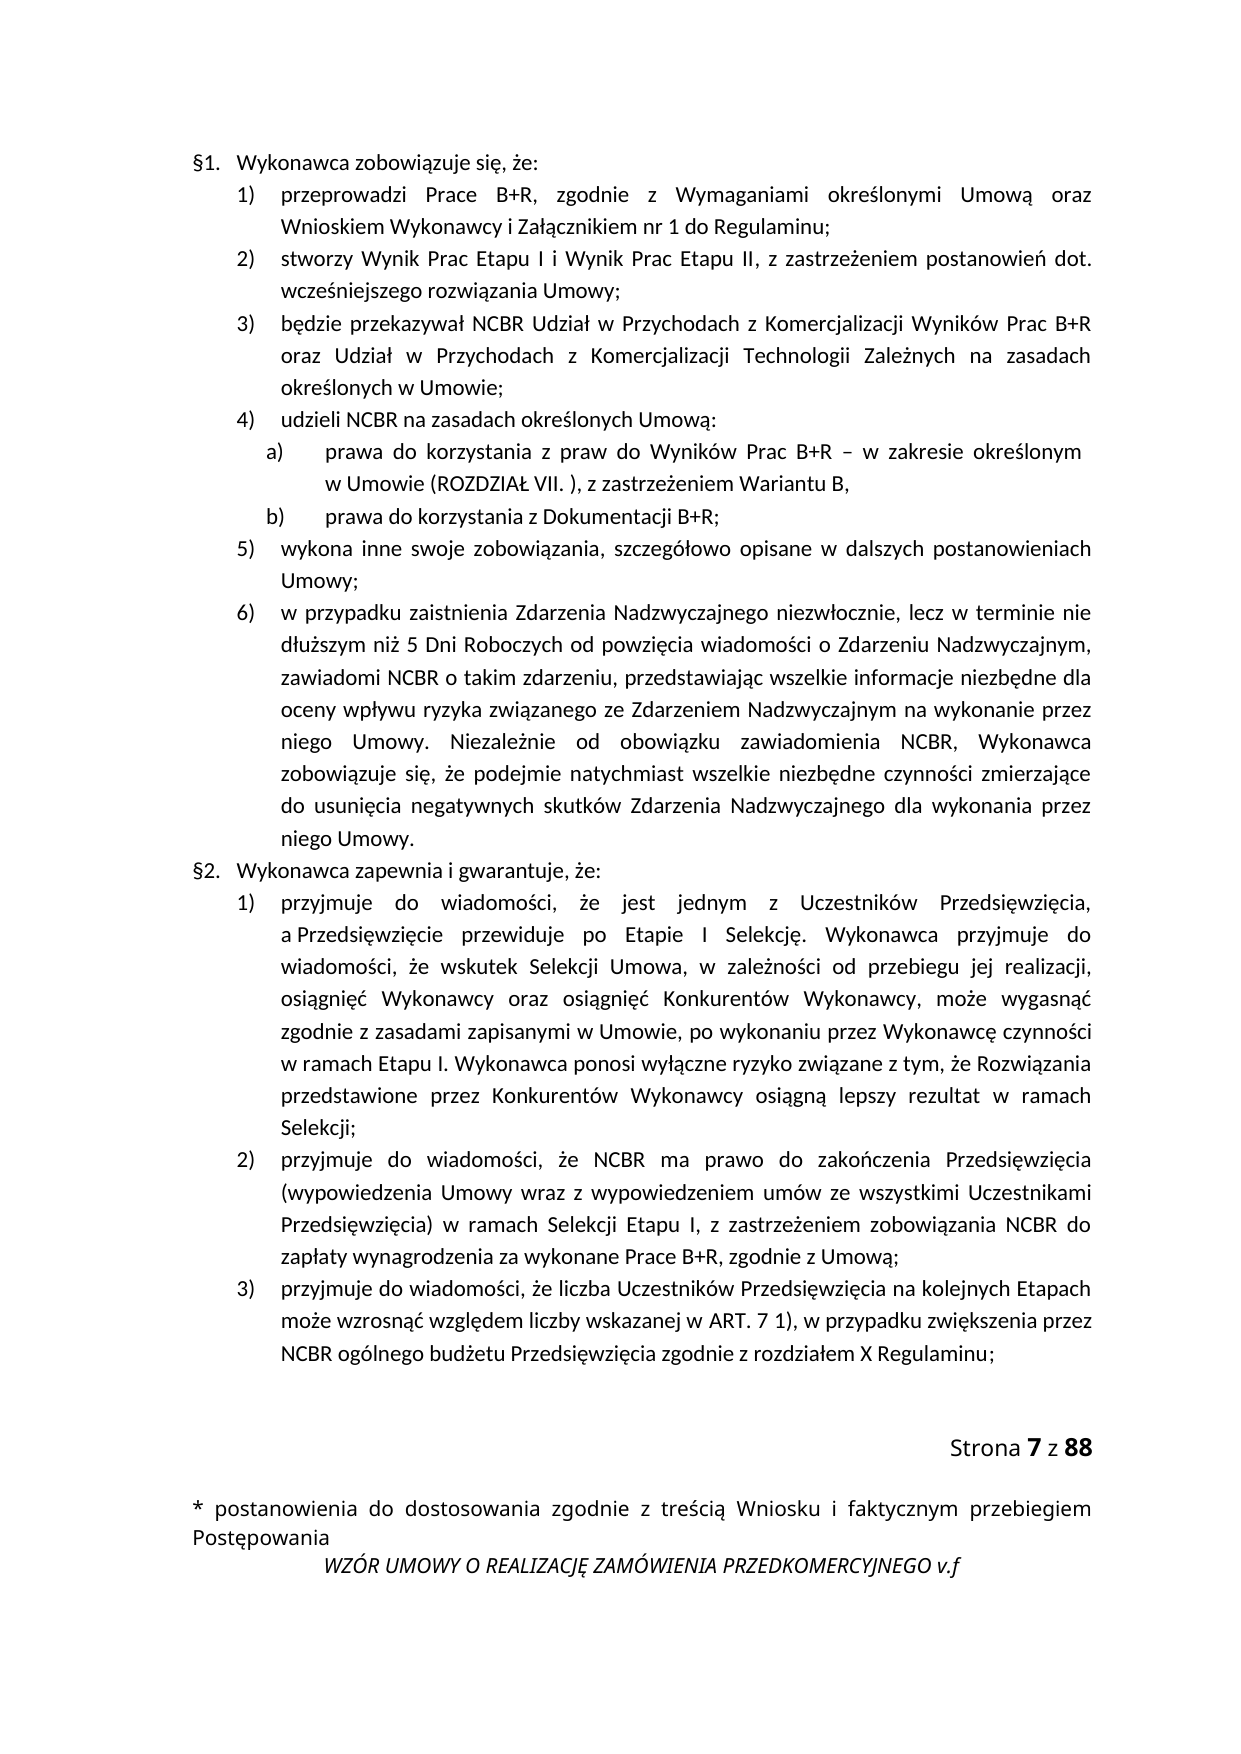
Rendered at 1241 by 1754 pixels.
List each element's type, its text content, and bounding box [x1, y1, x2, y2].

list w przypadku zaistnienia Zdarzenia Nadzwyczajnego niezwłocznie, lecz w terminie nie dłuższym niż 5 Dni Roboczych od powzięcia wiadomości o Zdarzeniu Nadzwyczajnym, zawiadomi NCBR o takim zdarzeniu, przedstawiając wszelkie informacje niezbędne dla oceny wpływu ryzyka związanego ze Zdarzeniem Nadzwyczajnym na wykonanie przez niego Umowy. Niezależnie od obowiązku zawiadomienia NCBR, Wykonawca zobowiązuje się, że podejmie natychmiast wszelkie niezbędne czynności zmierzające do usunięcia negatywnych skutków Zdarzenia Nadzwyczajnego dla wykonania przez niego Umowy. [236, 598, 1093, 852]
list Wykonawca zapewnia i gwarantuje, że: [192, 856, 1093, 884]
list przeprowadzi Prace B+R, zgodnie z Wymaganiami określonymi Umową oraz Wnioskiem Wykonawcy i Załącznikiem nr 1 do Regulaminu; [236, 180, 1093, 240]
list udzieli NCBR na zasadach określonych Umową: [236, 405, 1093, 433]
list stworzy Wynik Prac Etapu I i Wynik Prac Etapu II, z zastrzeżeniem postanowień dot. wcześniejszego rozwiązania Umowy; [236, 244, 1093, 304]
list prawa do korzystania z Dokumentacji B+R; [266, 502, 1093, 530]
list przyjmuje do wiadomości, że liczba Uczestników Przedsięwzięcia na kolejnych Etapach może wzrosnąć względem liczby wskazanej w ART. 7 1), w przypadku zwiększenia przez NCBR ogólnego budżetu Przedsięwzięcia zgodnie z rozdziałem X Regulaminu; [236, 1274, 1093, 1367]
list wykona inne swoje zobowiązania, szczegółowo opisane w dalszych postanowieniach Umowy; [236, 534, 1093, 594]
list prawa do korzystania z praw do Wyników Prac B+R – w zakresie określonym w Umowie (ROZDZIAŁ VII. ), z zastrzeżeniem Wariantu B, [266, 437, 1093, 498]
list przyjmuje do wiadomości, że jest jednym z Uczestników Przedsięwzięcia, a Przedsięwzięcie przewiduje po Etapie I Selekcję. Wykonawca przyjmuje do wiadomości, że wskutek Selekcji Umowa, w zależności od przebiegu jej realizacji, osiągnięć Wykonawcy oraz osiągnięć Konkurentów Wykonawcy, może wygasnąć zgodnie z zasadami zapisanymi w Umowie, po wykonaniu przez Wykonawcę czynności w ramach Etapu I. Wykonawca ponosi wyłączne ryzyko związane z tym, że Rozwiązania przedstawione przez Konkurentów Wykonawcy osiągną lepszy rezultat w ramach Selekcji; [236, 888, 1093, 1141]
list przyjmuje do wiadomości, że NCBR ma prawo do zakończenia Przedsięwzięcia (wypowiedzenia Umowy wraz z wypowiedzeniem umów ze wszystkimi Uczestnikami Przedsięwzięcia) w ramach Selekcji Etapu I, z zastrzeżeniem zobowiązania NCBR do zapłaty wynagrodzenia za wykonane Prace B+R, zgodnie z Umową; [236, 1146, 1093, 1270]
list Wykonawca zobowiązuje się, że: [192, 148, 1093, 176]
list będzie przekazywał NCBR Udział w Przychodach z Komercjalizacji Wyników Prac B+R oraz Udział w Przychodach z Komercjalizacji Technologii Zależnych na zasadach określonych w Umowie; [236, 309, 1093, 401]
